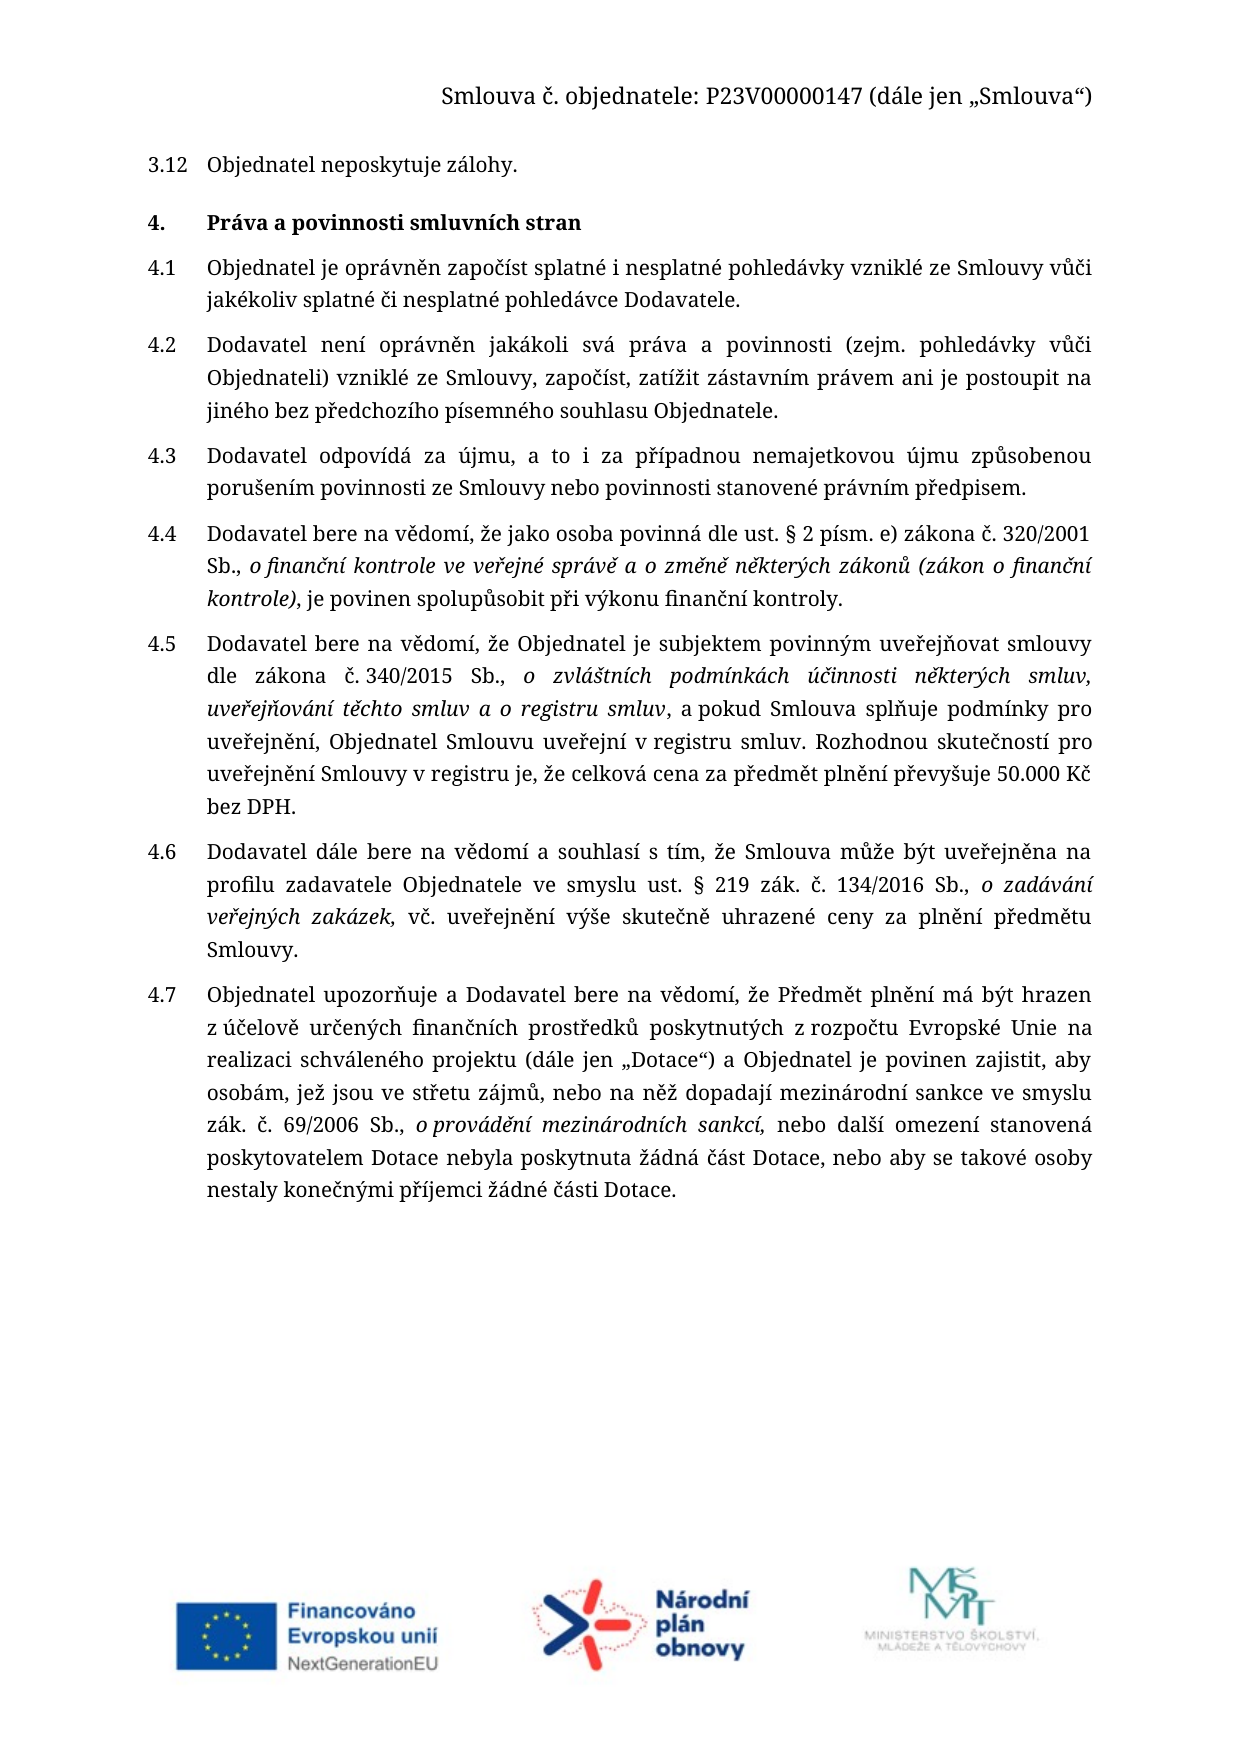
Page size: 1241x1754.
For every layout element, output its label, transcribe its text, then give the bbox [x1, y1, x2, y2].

picture [147, 1521, 1093, 1698]
list Dodavatel dále bere na vědomí a souhlasí s tím, že Smlouva může být uveřejněna na profilu zadavatele Objednatele ve smyslu ust. § 219 zák. č. 134/2016 Sb., o zadávání veřejných zakázek, vč. uveřejnění výše skutečně uhrazené ceny za plnění předmětu Smlouvy. [148, 837, 1093, 963]
list Dodavatel odpovídá za újmu, a to i za případnou nemajetkovou újmu způsobenou porušením povinnosti ze Smlouvy nebo povinnosti stanovené právním předpisem. [148, 441, 1093, 502]
list Dodavatel není oprávněn jakákoli svá práva a povinnosti (zejm. pohledávky vůči Objednateli) vzniklé ze Smlouvy, započíst, zatížit zástavním právem ani je postoupit na jiného bez předchozího písemného souhlasu Objednatele. [148, 331, 1093, 424]
list Dodavatel bere na vědomí, že jako osoba povinná dle ust. § 2 písm. e) zákona č. 320/2001 Sb., o finanční kontrole ve veřejné správě a o změně některých zákonů (zákon o finanční kontrole), je povinen spolupůsobit při výkonu finanční kontroly. [148, 519, 1093, 612]
list Objednatel je oprávněn započíst splatné i nesplatné pohledávky vzniklé ze Smlouvy vůči jakékoliv splatné či nesplatné pohledávce Dodavatele. [148, 253, 1093, 314]
list Práva a povinnosti smluvních stran [148, 208, 1093, 236]
list Objednatel neposkytuje zálohy. [148, 150, 1093, 179]
list Dodavatel bere na vědomí, že Objednatel je subjektem povinným uveřejňovat smlouvy dle zákona č. 340/2015 Sb., o zvláštních podmínkách účinnosti některých smluv, uveřejňování těchto smluv a o registru smluv, a pokud Smlouva splňuje podmínky pro uveřejnění, Objednatel Smlouvu uveřejní v registru smluv. Rozhodnou skutečností pro uveřejnění Smlouvy v registru je, že celková cena za předmět plnění převyšuje 50.000 Kč bez DPH. [148, 629, 1093, 820]
list Objednatel upozorňuje a Dodavatel bere na vědomí, že Předmět plnění má být hrazen z účelově určených finančních prostředků poskytnutých z rozpočtu Evropské Unie na realizaci schváleného projektu (dále jen „Dotace“) a Objednatel je povinen zajistit, aby osobám, jež jsou ve střetu zájmů, nebo na něž dopadají mezinárodní sankce ve smyslu zák. č. 69/2006 Sb., o provádění mezinárodních sankcí, nebo další omezení stanovená poskytovatelem Dotace nebyla poskytnuta žádná část Dotace, nebo aby se takové osoby nestaly konečnými příjemci žádné části Dotace. [148, 980, 1093, 1204]
